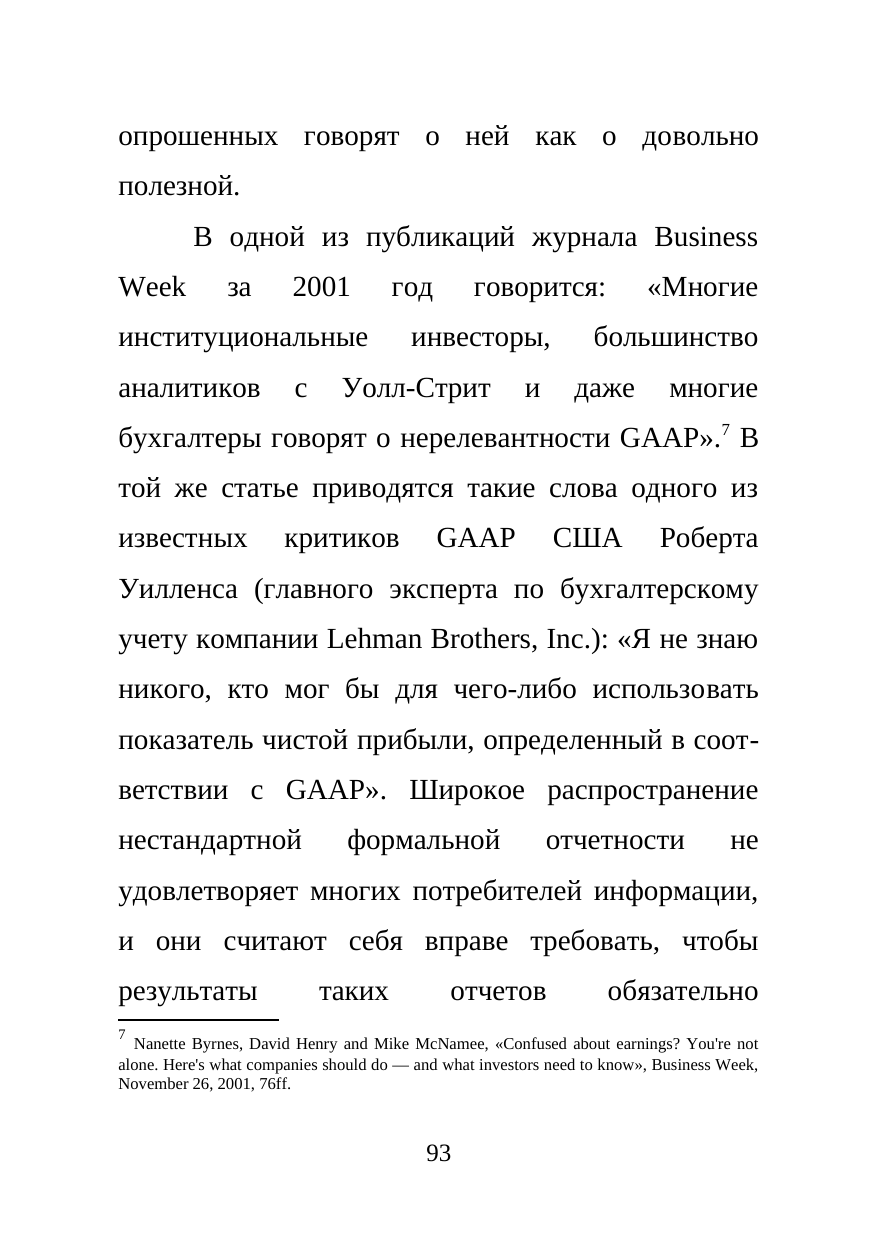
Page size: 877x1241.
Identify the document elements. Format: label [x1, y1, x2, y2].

text [118, 118, 759, 202]
text [118, 219, 759, 1007]
